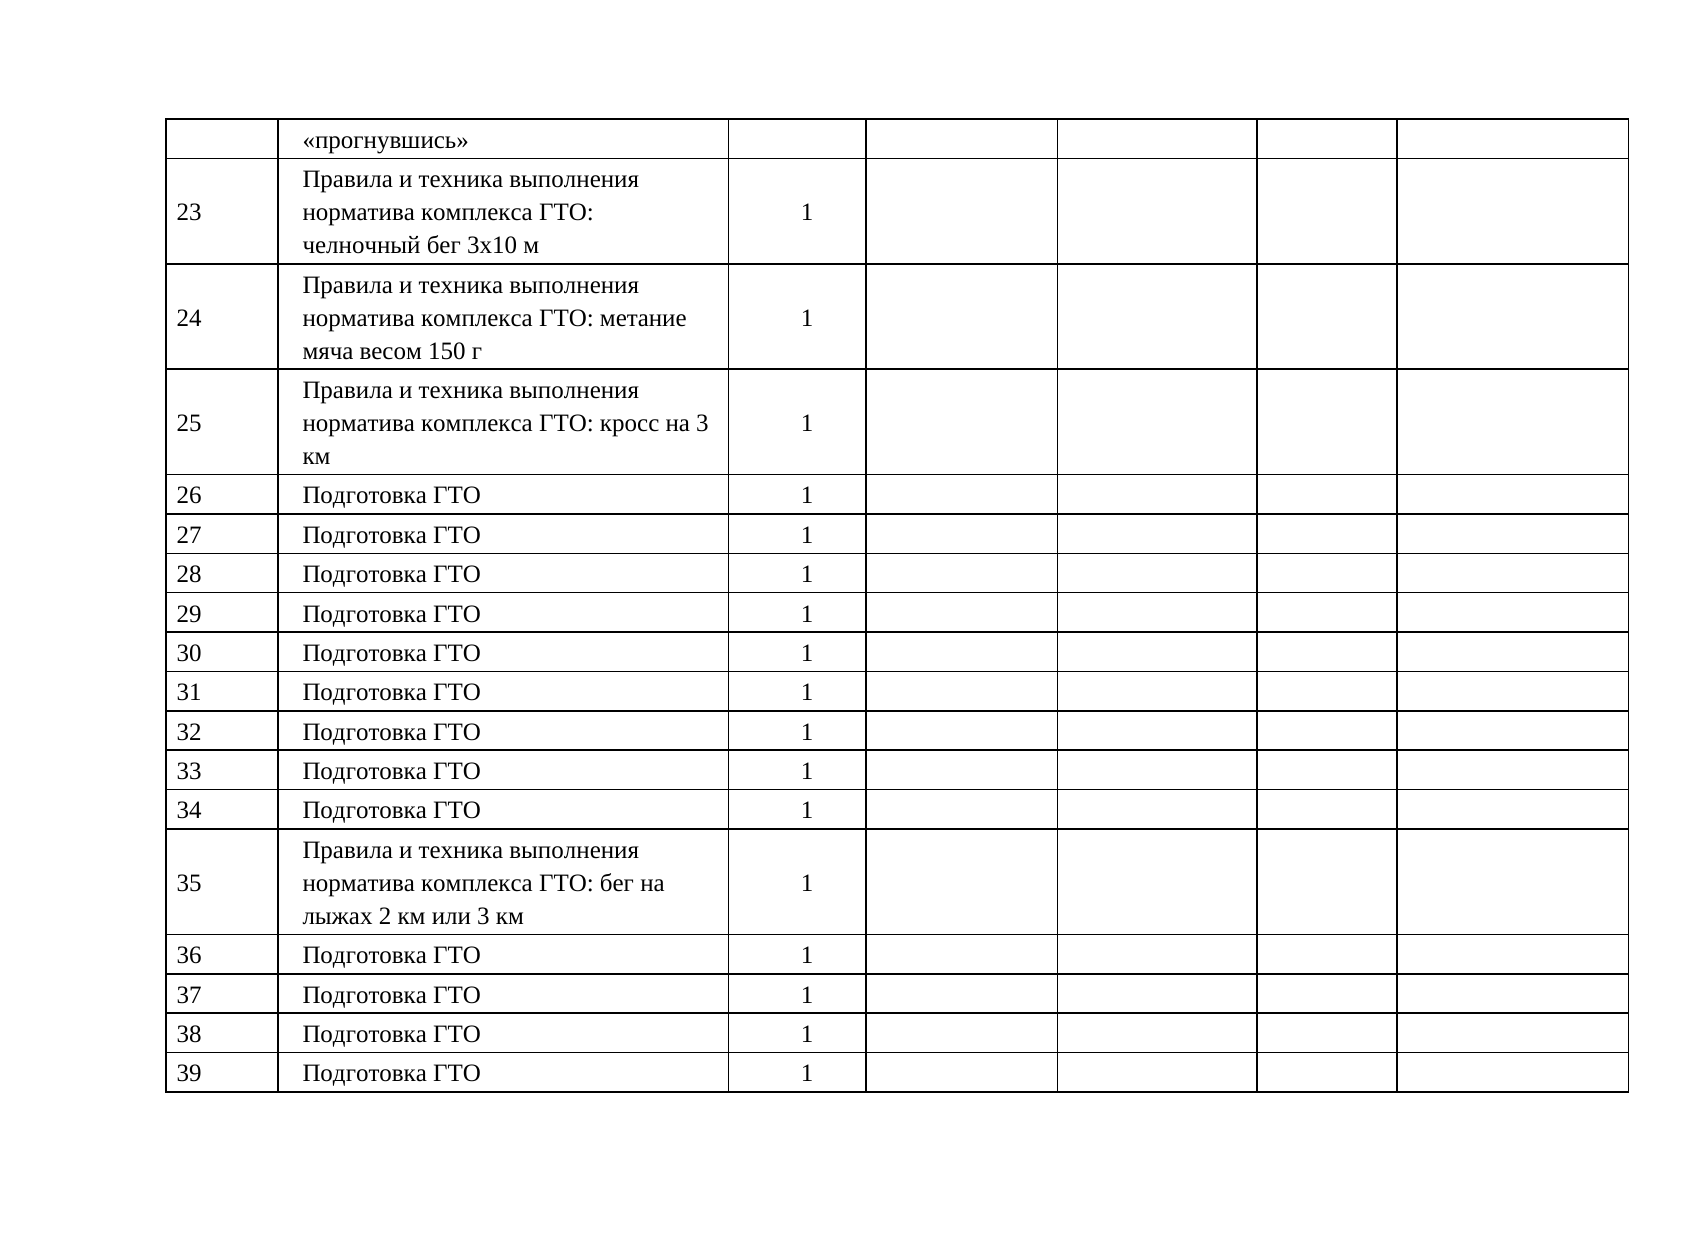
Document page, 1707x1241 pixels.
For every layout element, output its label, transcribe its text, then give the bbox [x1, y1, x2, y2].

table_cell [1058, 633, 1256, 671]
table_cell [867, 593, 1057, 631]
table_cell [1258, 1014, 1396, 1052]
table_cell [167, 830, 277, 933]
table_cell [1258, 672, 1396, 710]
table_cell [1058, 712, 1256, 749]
table_cell 24 [167, 265, 277, 368]
table_cell 26 [167, 475, 277, 513]
table_cell Правила и техника выполнения норматива комплекса ГТО: челночный бег 3х10 м [279, 159, 728, 263]
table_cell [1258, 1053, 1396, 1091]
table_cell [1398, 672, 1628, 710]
table_cell Подготовка ГТО [279, 475, 728, 513]
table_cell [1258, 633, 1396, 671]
table_cell 25 [167, 370, 277, 474]
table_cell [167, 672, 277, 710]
table_cell Правила и техника выполнения норматива комплекса ГТО: кросс на 3 км [279, 370, 728, 474]
table_cell [867, 515, 1057, 552]
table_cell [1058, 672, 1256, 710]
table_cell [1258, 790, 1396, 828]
table_cell 1 [729, 554, 865, 592]
table_cell [1398, 159, 1628, 263]
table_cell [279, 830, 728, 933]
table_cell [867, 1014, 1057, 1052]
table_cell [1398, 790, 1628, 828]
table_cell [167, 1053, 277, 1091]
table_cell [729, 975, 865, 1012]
table_cell [1398, 370, 1628, 474]
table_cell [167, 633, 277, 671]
table_cell [867, 159, 1057, 263]
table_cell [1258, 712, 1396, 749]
table_cell [1258, 265, 1396, 368]
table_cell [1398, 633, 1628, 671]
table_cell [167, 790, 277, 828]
table_cell Правила и техника выполнения норматива комплекса ГТО: метание мяча весом 150 г [279, 265, 728, 368]
table_cell [1258, 159, 1396, 263]
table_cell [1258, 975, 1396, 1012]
table_cell Подготовка ГТО [279, 554, 728, 592]
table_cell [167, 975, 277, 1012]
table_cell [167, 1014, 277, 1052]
table_cell [1398, 475, 1628, 513]
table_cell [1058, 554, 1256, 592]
table_cell 23 [167, 159, 277, 263]
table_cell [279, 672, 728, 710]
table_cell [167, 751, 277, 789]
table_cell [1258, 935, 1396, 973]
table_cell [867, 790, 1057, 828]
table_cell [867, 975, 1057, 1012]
table_cell 1 [729, 120, 865, 157]
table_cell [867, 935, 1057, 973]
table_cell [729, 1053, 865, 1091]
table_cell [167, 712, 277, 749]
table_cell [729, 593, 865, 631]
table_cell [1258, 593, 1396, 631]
table_cell [867, 370, 1057, 474]
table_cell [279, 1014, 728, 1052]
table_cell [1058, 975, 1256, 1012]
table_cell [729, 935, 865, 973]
table_cell [1398, 265, 1628, 368]
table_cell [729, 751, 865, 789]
table_cell [1398, 515, 1628, 552]
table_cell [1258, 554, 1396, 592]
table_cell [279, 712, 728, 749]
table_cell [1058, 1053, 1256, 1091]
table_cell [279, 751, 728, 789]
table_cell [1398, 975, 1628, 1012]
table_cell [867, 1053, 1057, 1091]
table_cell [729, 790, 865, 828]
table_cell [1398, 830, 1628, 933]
table_cell [1058, 475, 1256, 513]
table_cell [1398, 120, 1628, 157]
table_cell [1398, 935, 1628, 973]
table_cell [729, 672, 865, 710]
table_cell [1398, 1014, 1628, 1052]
table_cell [867, 475, 1057, 513]
table_cell [1058, 370, 1256, 474]
table_cell [867, 120, 1057, 157]
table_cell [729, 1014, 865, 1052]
table_cell [1258, 370, 1396, 474]
table_cell 1 [729, 265, 865, 368]
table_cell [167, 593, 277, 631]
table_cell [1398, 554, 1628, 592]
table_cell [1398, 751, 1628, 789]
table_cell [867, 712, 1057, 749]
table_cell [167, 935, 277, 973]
table_cell 1 [729, 475, 865, 513]
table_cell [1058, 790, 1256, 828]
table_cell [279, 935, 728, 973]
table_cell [279, 120, 728, 157]
table_cell 27 [167, 515, 277, 552]
table_cell 22 [167, 120, 277, 157]
table_cell 1 [729, 159, 865, 263]
table_cell [1258, 120, 1396, 157]
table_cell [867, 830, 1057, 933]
table_cell 28 [167, 554, 277, 592]
table_cell [867, 554, 1057, 592]
table_cell [1058, 515, 1256, 552]
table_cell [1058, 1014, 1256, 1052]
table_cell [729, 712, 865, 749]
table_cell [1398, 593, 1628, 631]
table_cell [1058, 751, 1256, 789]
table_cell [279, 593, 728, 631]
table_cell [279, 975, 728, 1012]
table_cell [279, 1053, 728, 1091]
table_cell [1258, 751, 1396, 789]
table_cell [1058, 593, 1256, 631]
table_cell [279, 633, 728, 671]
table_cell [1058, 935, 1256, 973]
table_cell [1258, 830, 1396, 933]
table_cell 1 [729, 515, 865, 552]
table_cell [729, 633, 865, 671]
table_cell [867, 265, 1057, 368]
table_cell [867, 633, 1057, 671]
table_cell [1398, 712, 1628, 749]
table_cell [1058, 159, 1256, 263]
table_cell Подготовка ГТО [279, 515, 728, 552]
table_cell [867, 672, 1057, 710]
table_cell [1058, 120, 1256, 157]
table_cell [1258, 515, 1396, 552]
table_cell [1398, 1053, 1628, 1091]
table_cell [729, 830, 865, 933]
table_cell [1258, 475, 1396, 513]
table_cell 1 [729, 370, 865, 474]
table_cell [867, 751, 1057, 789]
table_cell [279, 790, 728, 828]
table_cell [1058, 265, 1256, 368]
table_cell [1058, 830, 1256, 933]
